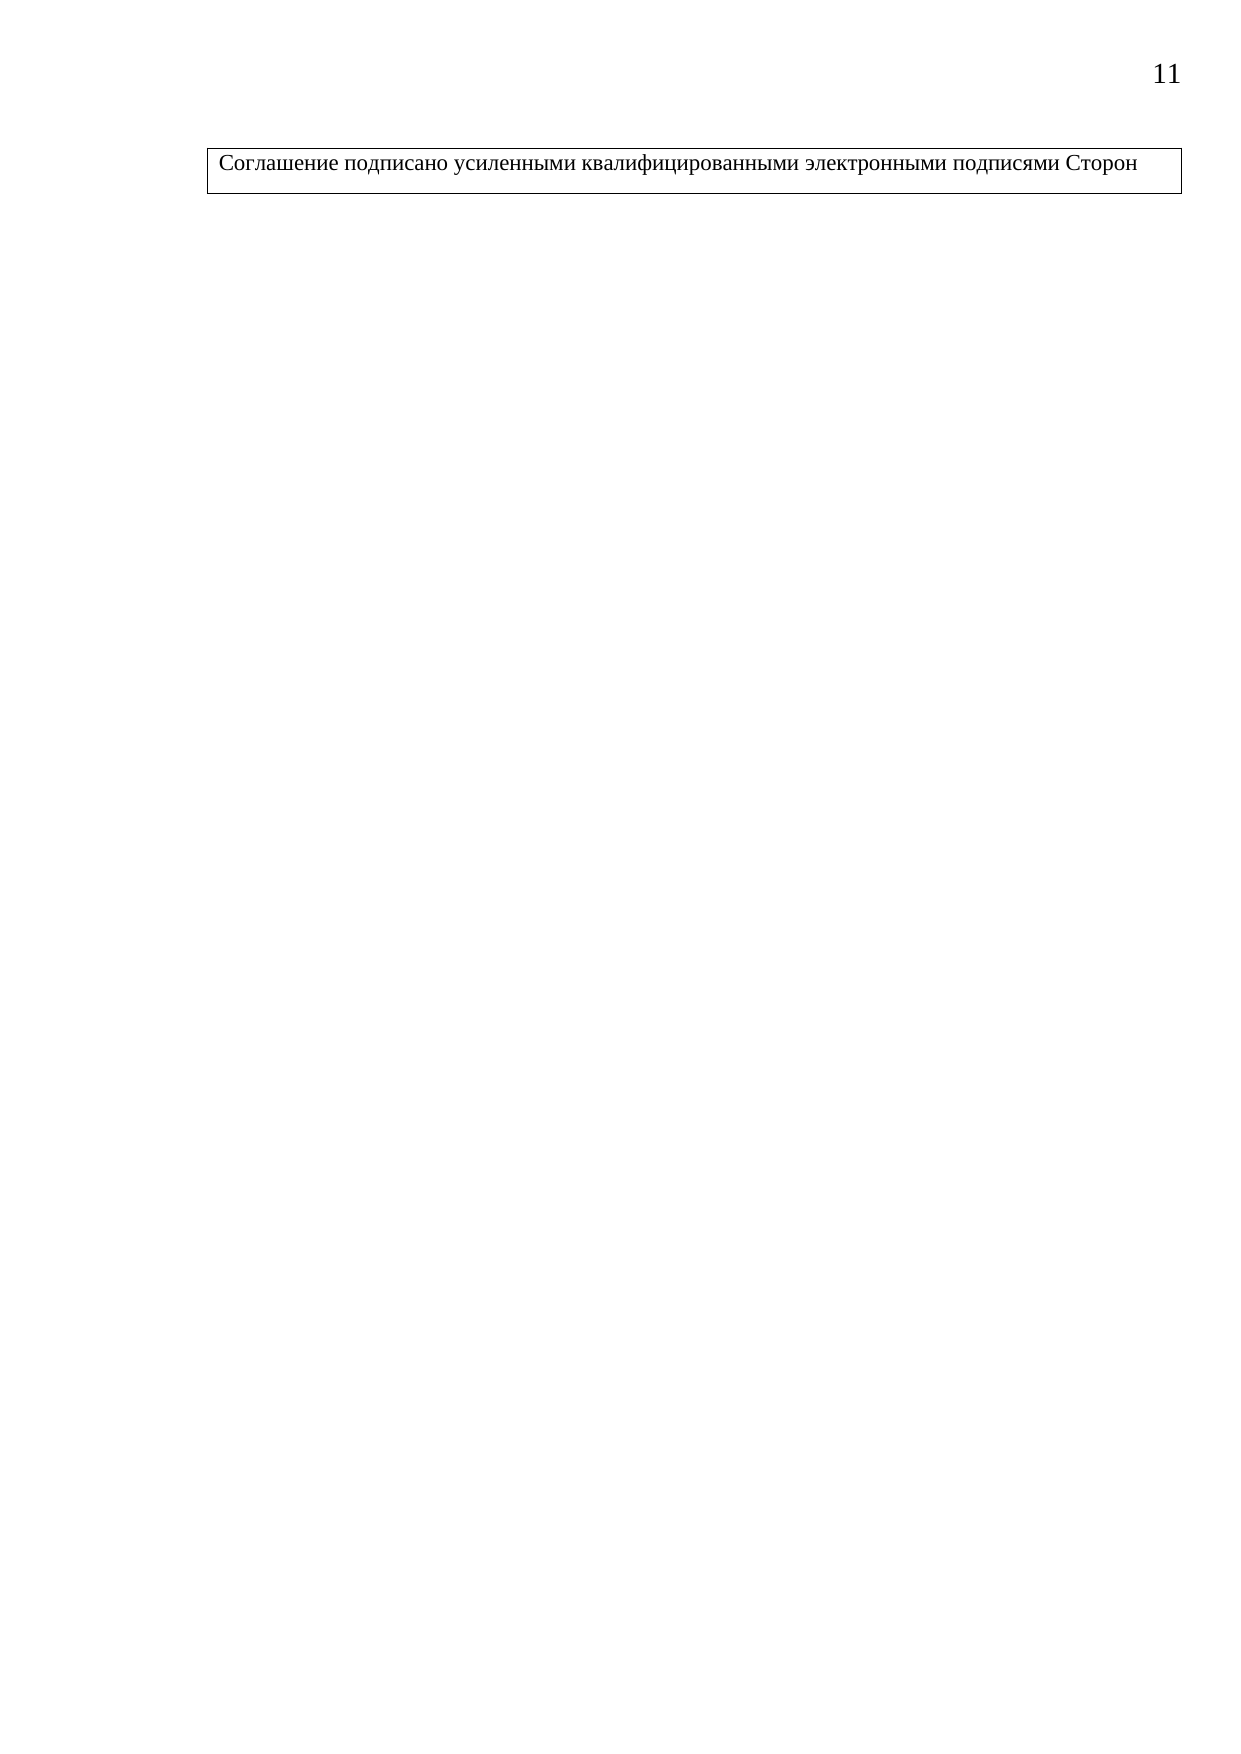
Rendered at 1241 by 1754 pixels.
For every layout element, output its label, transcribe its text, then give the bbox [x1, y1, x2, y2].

table_header Соглашение подписано усиленными квалифицированными электронными подписями Сторон [208, 149, 1181, 193]
